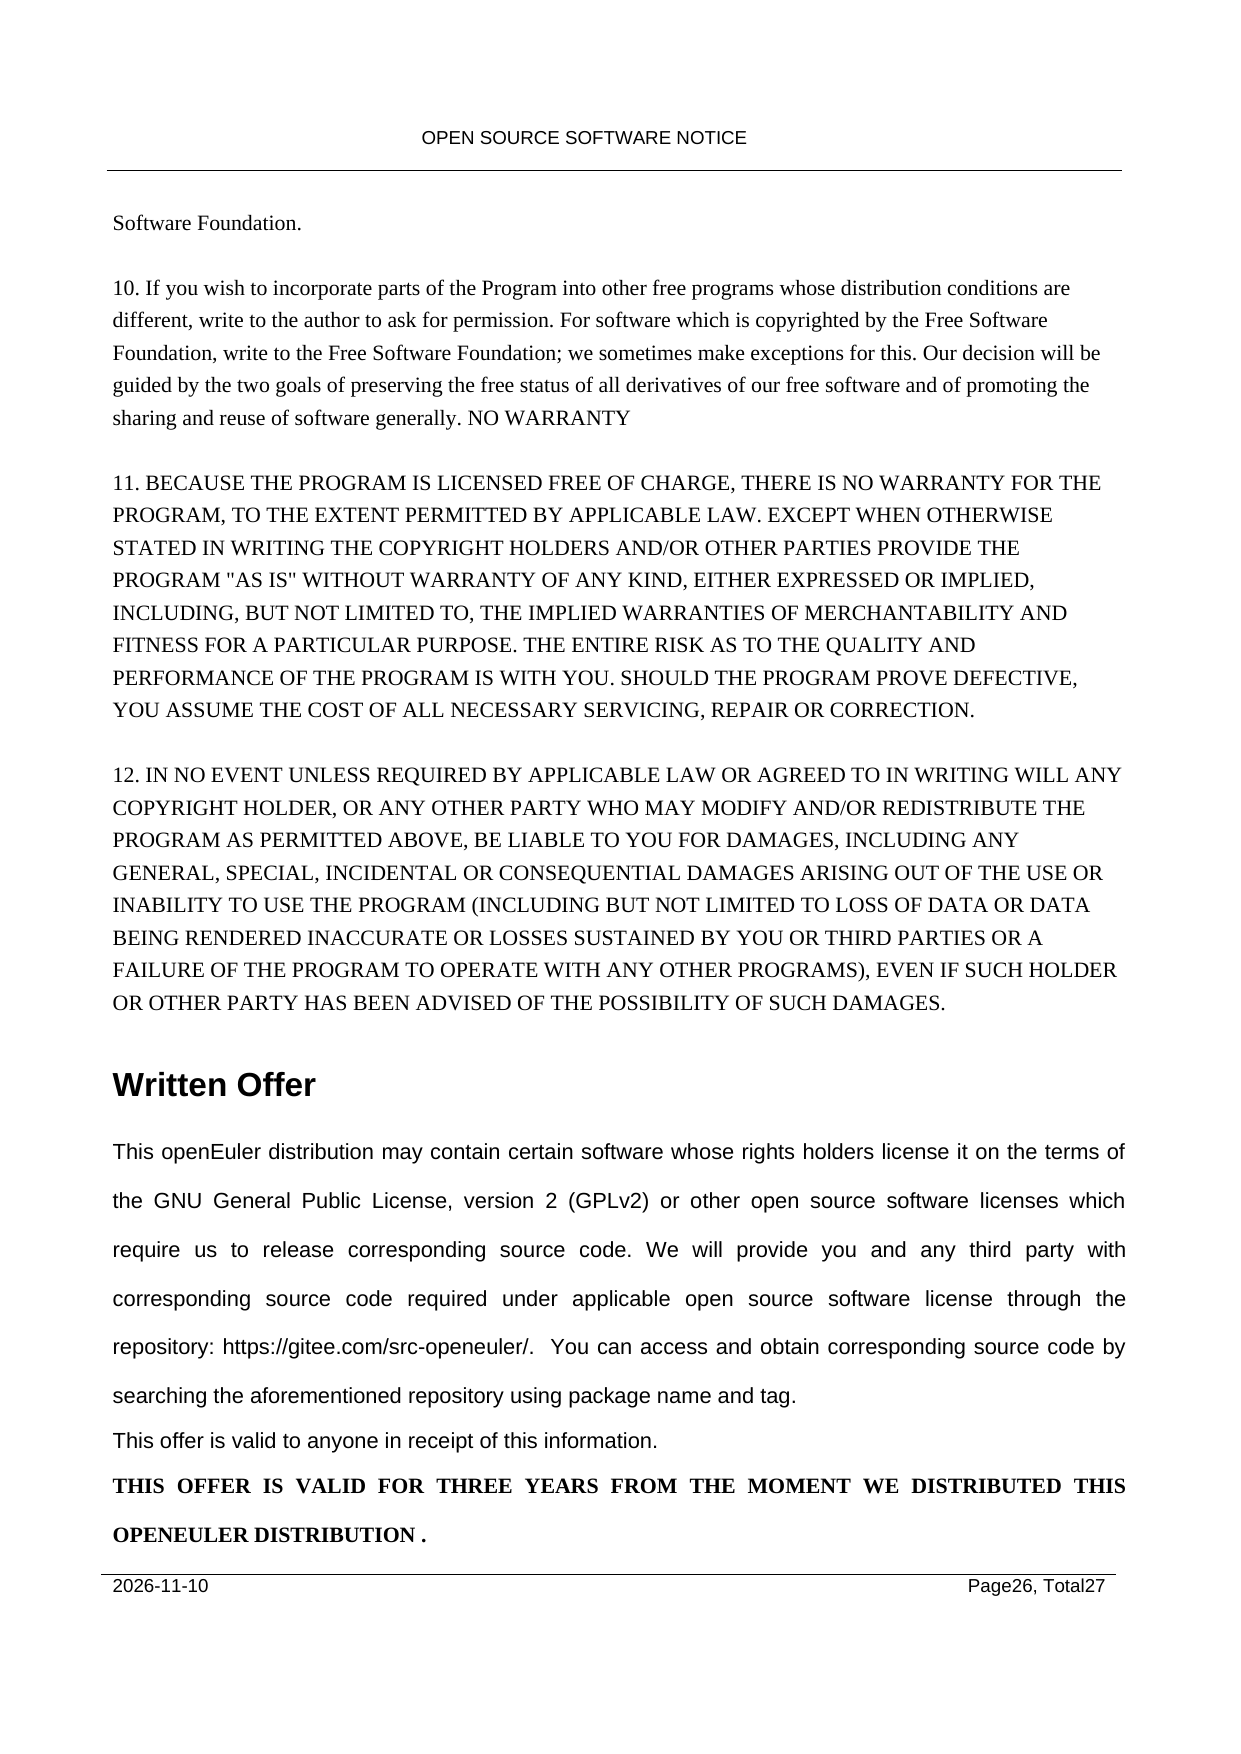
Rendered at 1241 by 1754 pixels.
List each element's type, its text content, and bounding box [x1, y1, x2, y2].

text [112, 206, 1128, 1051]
text Written Offer [112, 1051, 1128, 1116]
text This offer is valid to anyone in receipt of this information. [112, 1424, 1128, 1457]
text THIS OFFER IS VALID FOR THREE YEARS FROM THE MOMENT WE DISTRIBUTED THIS OPENEULER DISTRIBUTION . [112, 1469, 1128, 1551]
text This openEuler distribution may contain certain software whose rights holders license it on the terms of the GNU General Public License, version 2 (GPLv2) or other open source software licenses which require us to release corresponding source code. We will provide you and any third party with corresponding source code required under applicable open source software license through the repository: https://gitee.com/src-openeuler/. You can access and obtain corresponding source code by searching the aforementioned repository using package name and tag. [112, 1136, 1128, 1412]
